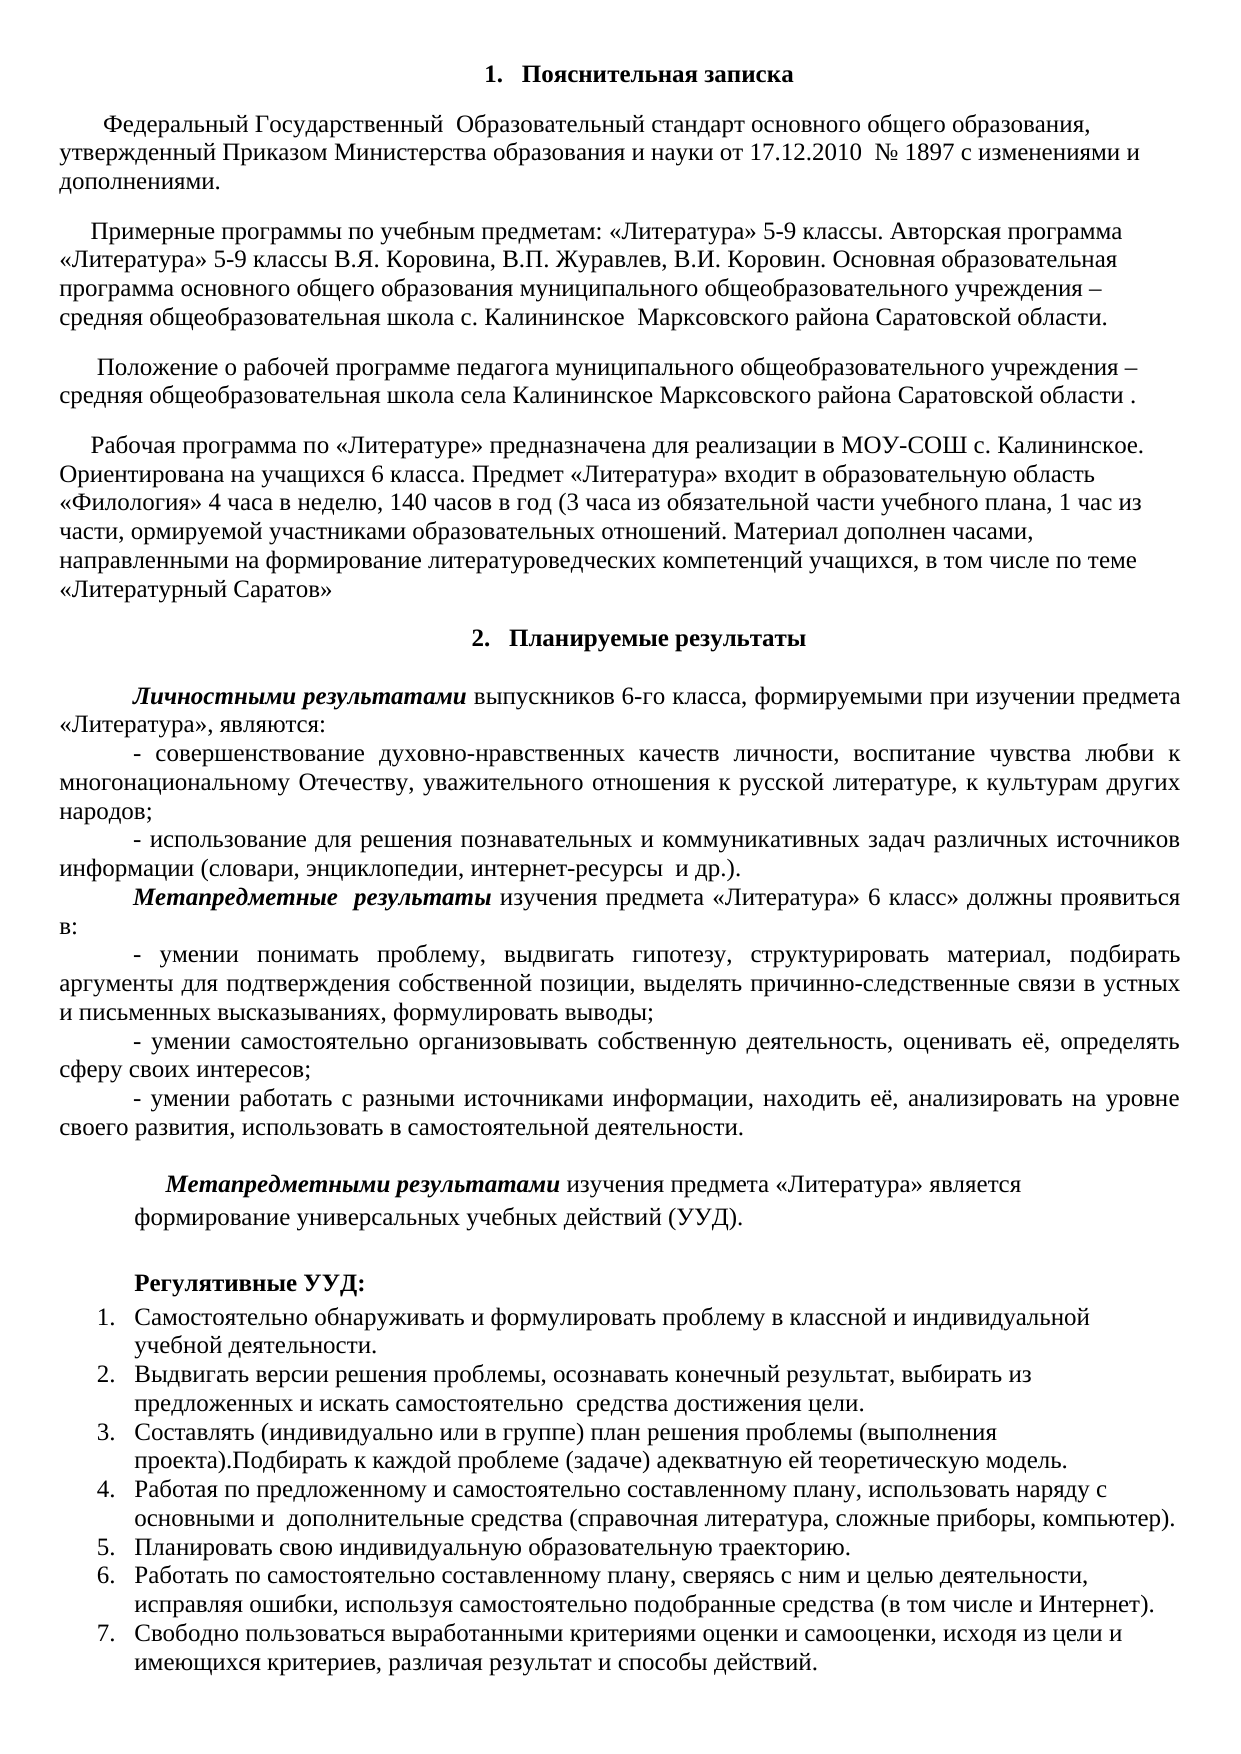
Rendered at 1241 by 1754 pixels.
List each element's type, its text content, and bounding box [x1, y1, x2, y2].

text - совершенствование духовно-нравственных качеств личности, воспитание чувства любви к многонациональному Отечеству, уважительного отношения к русской литературе, к культурам других народов; [59, 738, 1181, 824]
title Планировать свою индивидуальную образовательную траекторию. [97, 1532, 1181, 1560]
text Федеральный Государственный Образовательный стандарт основного общего образования, утвержденный Приказом Министерства образования и науки от 17.12.2010 № 1897 с изменениями и дополнениями. [59, 109, 1181, 195]
text Личностными результатами выпускников 6-го класса, формируемыми при изучении предмета «Литература», являются: [59, 681, 1181, 738]
text - использование для решения познавательных и коммуникативных задач различных источников информации (словари, энциклопедии, интернет-ресурсы и др.). [59, 824, 1181, 882]
list Регулятивные УУД: [134, 1268, 1181, 1297]
text Рабочая программа по «Литературе» предназначена для реализации в МОУ-СОШ с. Калининское. Ориентирована на учащихся 6 класса. Предмет «Литература» входит в образовательную область «Филология» 4 часа в неделю, 140 часов в год (3 часа из обязательной части учебного плана, 1 час из части, ормируемой участниками образовательных отношений. Материал дополнен часами, направленными на формирование литературоведческих компетенций учащихся, в том числе по теме «Литературный Саратов» [59, 430, 1181, 602]
list Метапредметными результатами изучения предмета «Литература» является формирование универсальных учебных действий (УУД). [134, 1169, 1181, 1231]
title Работать по самостоятельно составленному плану, сверяясь с ним и целью деятельности, исправляя ошибки, используя самостоятельно подобранные средства (в том числе и Интернет). [97, 1560, 1181, 1618]
text - умении понимать проблему, выдвигать гипотезу, структурировать материал, подбирать аргументы для подтверждения собственной позиции, выделять причинно-следственные связи в устных и письменных высказываниях, формулировать выводы; [59, 939, 1181, 1026]
text Метапредметные результаты изучения предмета «Литература» 6 класс» должны проявиться в: [59, 882, 1181, 939]
text - умении работать с разными источниками информации, находить её, анализировать на уровне своего развития, использовать в самостоятельной деятельности. [59, 1083, 1181, 1141]
title Составлять (индивидуально или в группе) план решения проблемы (выполнения проекта).Подбирать к каждой проблеме (задаче) адекватную ей теоретическую модель. [97, 1417, 1181, 1474]
title Самостоятельно обнаруживать и формулировать проблему в классной и индивидуальной учебной деятельности. [97, 1302, 1181, 1359]
text - умении самостоятельно организовывать собственную деятельность, оценивать её, определять сферу своих интересов; [59, 1026, 1181, 1083]
title Работая по предложенному и самостоятельно составленному плану, использовать наряду с основными и дополнительные средства (справочная литература, сложные приборы, компьютер). [97, 1474, 1181, 1532]
title Выдвигать версии решения проблемы, осознавать конечный результат, выбирать из предложенных и искать самостоятельно средства достижения цели. [97, 1359, 1181, 1417]
text Примерные программы по учебным предметам: «Литература» 5-9 классы. Авторская программа «Литература» 5-9 классы В.Я. Коровина, В.П. Журавлев, В.И. Коровин. Основная образовательная программа основного общего образования муниципального общеобразовательного учреждения – средняя общеобразовательная школа с. Калининское Марксовского района Саратовской области. [59, 216, 1181, 331]
text Положение о рабочей программе педагога муниципального общеобразовательного учреждения – средняя общеобразовательная школа села Калининское Марксовского района Саратовской области . [59, 352, 1181, 409]
list Планируемые результаты [97, 623, 1181, 652]
title Свободно пользоваться выработанными критериями оценки и самооценки, исходя из цели и имеющихся критериев, различая результат и способы действий. [97, 1618, 1181, 1675]
list Пояснительная записка [97, 59, 1181, 88]
